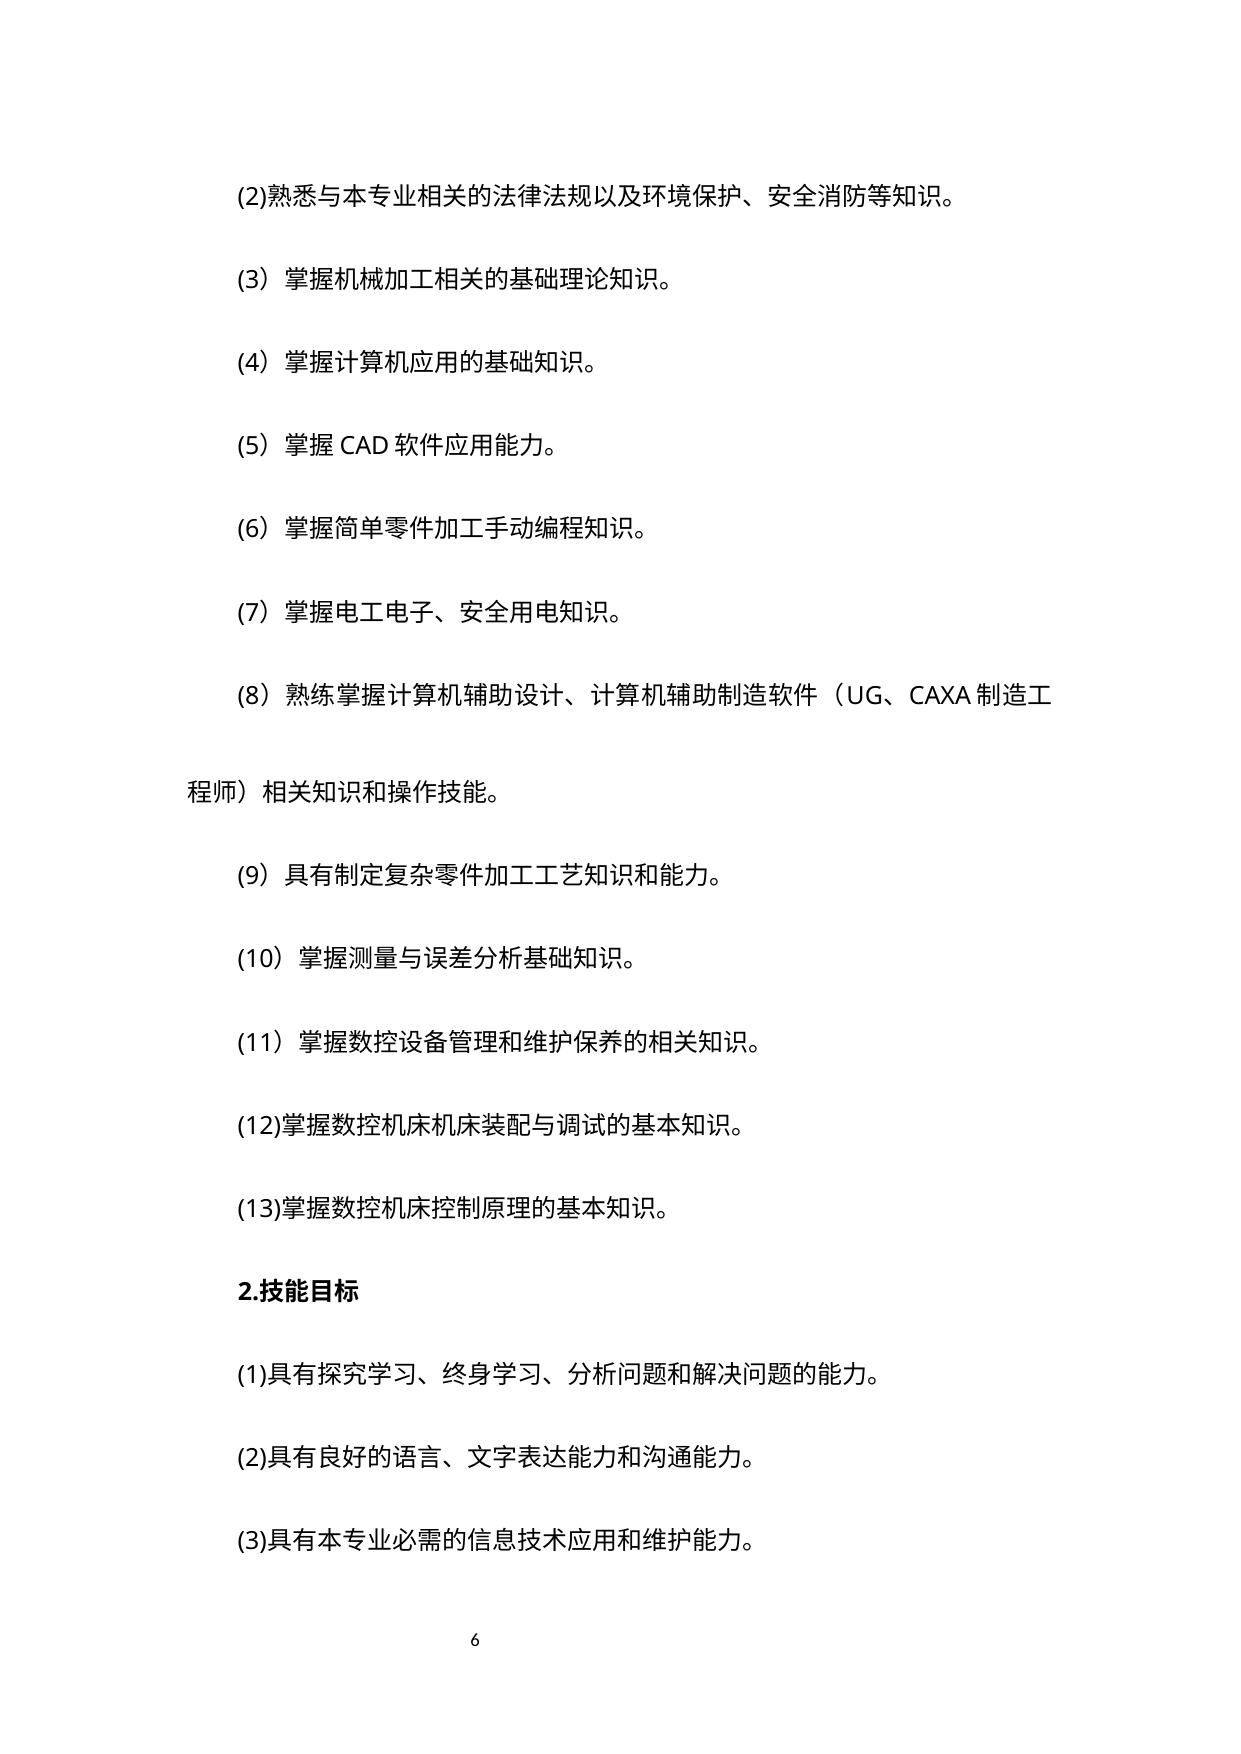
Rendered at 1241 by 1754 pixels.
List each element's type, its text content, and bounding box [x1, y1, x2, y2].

text (3)具有本专业必需的信息技术应用和维护能力。 [187, 1506, 1053, 1571]
text (8）熟练掌握计算机辅助设计、计算机辅助制造软件（UG、CAXA制造工程师）相关知识和操作技能。 [187, 661, 1053, 823]
text (2)熟悉与本专业相关的法律法规以及环境保护、安全消防等知识。 [187, 162, 1053, 227]
text (7）掌握电工电子、安全用电知识。 [187, 578, 1053, 643]
text (11）掌握数控设备管理和维护保养的相关知识。 [187, 1008, 1053, 1073]
text 2.技能目标 [187, 1257, 1053, 1322]
text (6）掌握简单零件加工手动编程知识。 [187, 494, 1053, 559]
text (2)具有良好的语言、文字表达能力和沟通能力。 [187, 1423, 1053, 1488]
text (10）掌握测量与误差分析基础知识。 [187, 924, 1053, 989]
text (3）掌握机械加工相关的基础理论知识。 [187, 245, 1053, 310]
text (1)具有探究学习、终身学习、分析问题和解决问题的能力。 [187, 1340, 1053, 1405]
text (12)掌握数控机床机床装配与调试的基本知识。 [187, 1091, 1053, 1156]
text (9）具有制定复杂零件加工工艺知识和能力。 [187, 841, 1053, 906]
text (5）掌握CAD软件应用能力。 [187, 411, 1053, 476]
text (4）掌握计算机应用的基础知识。 [187, 328, 1053, 393]
text (13)掌握数控机床控制原理的基本知识。 [187, 1174, 1053, 1239]
